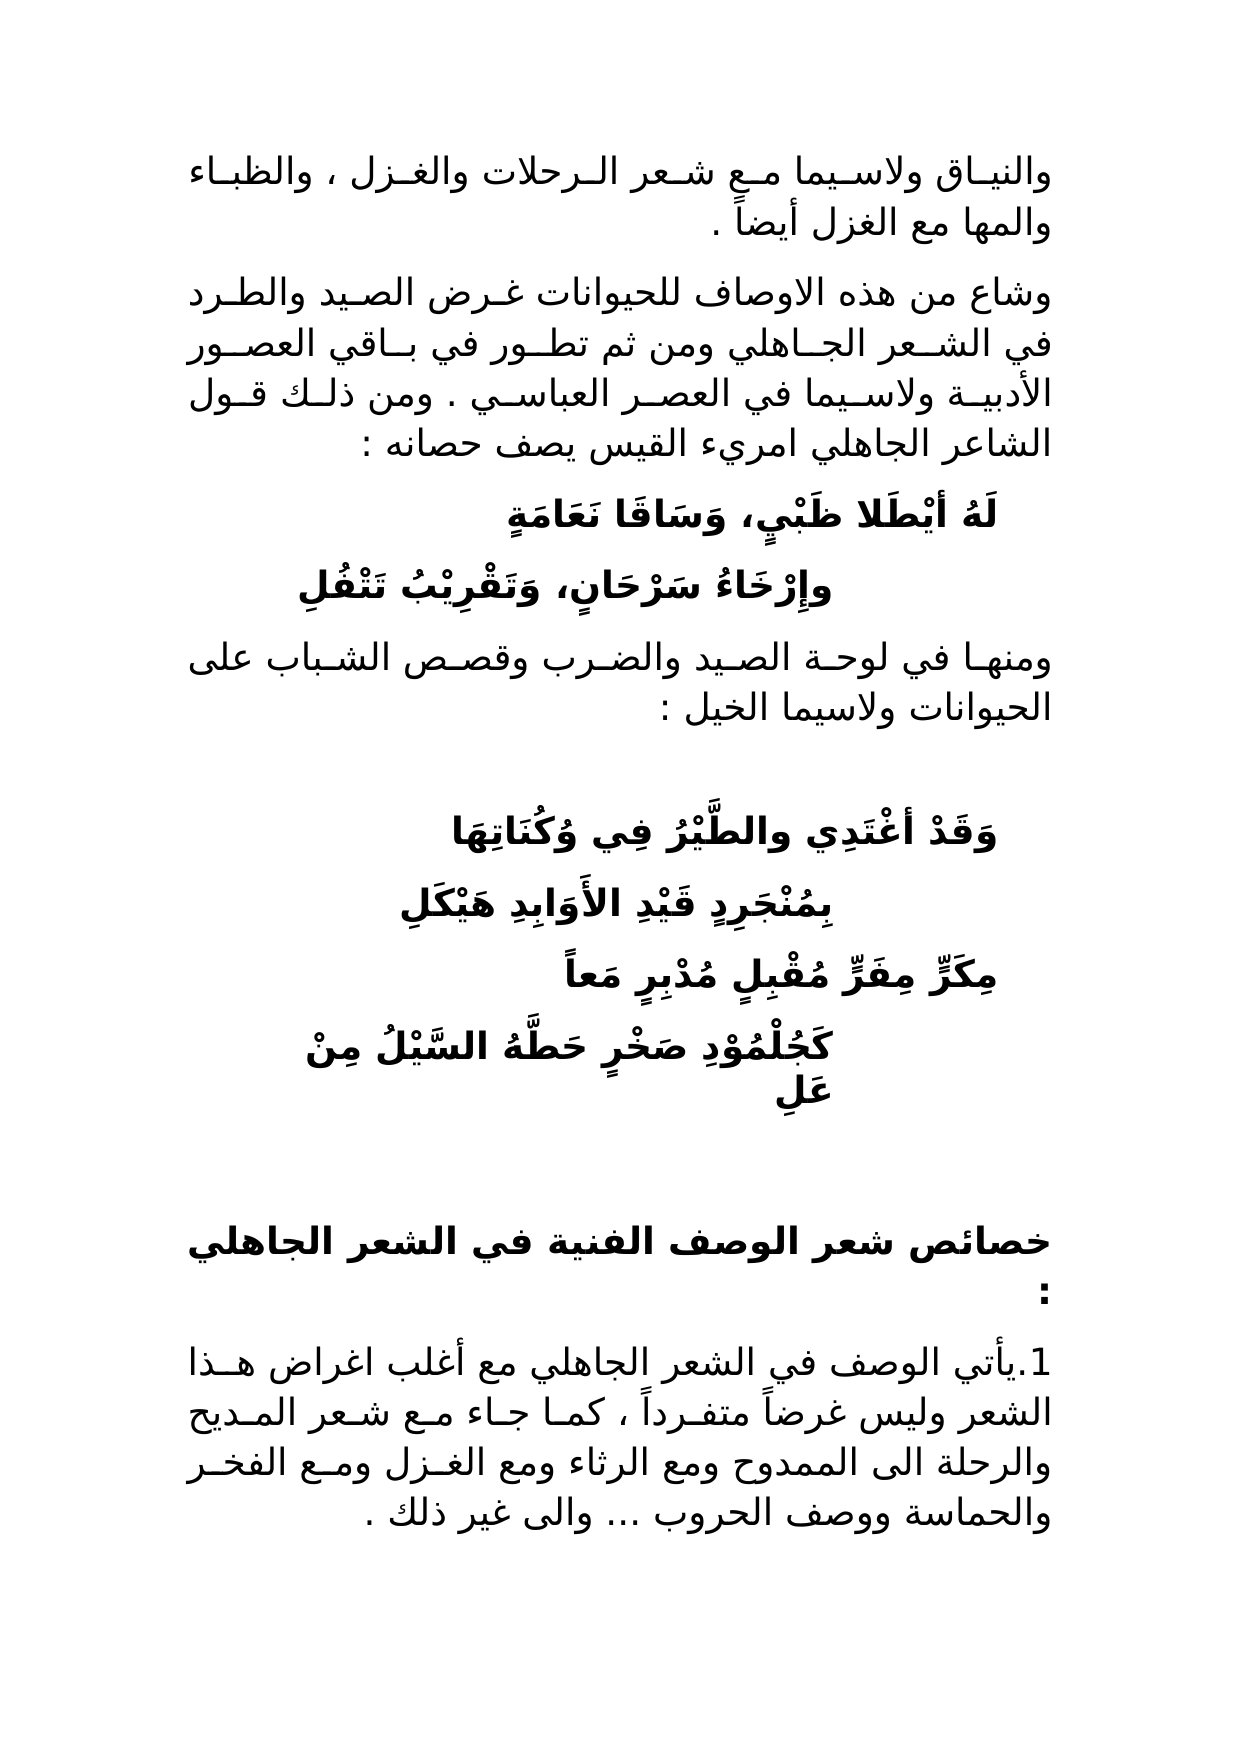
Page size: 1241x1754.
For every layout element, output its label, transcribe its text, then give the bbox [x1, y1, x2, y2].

table_cell كَجُلْمُوْدِ صَخْرٍ حَطَّهُ السَّيْلُ مِنْ عَلِ [231, 1025, 1009, 1140]
table_header وَقَدْ أغْتَدِي والطَّيْرُ فِي وُكُنَاتِهَا [231, 810, 1009, 881]
text 1.يأتي الوصف في الشعر الجاهلي مع أغلب اغراض هذا الشعر وليس غرضاً متفرداً ، كما جاء مع شعر المديح والرحلة الى الممدوح ومع الرثاء ومع الغزل ومع الفخر والحماسة ووصف الحروب ... والى غير ذلك . [187, 1341, 1053, 1534]
table_cell مِكَرٍّ مِفَرٍّ مُقْبِلٍ مُدْبِرٍ مَعاً [231, 953, 1009, 1025]
text خصائص شعر الوصف الفنية في الشعر الجاهلي : [187, 1219, 1053, 1313]
table_cell بِمُنْجَرِدٍ قَيْدِ الأَوَابِدِ هَيْكَلِ [231, 881, 1009, 953]
table_cell وإِرْخَاءُ سَرْحَانٍ، وَتَقْرِيْبُ تَتْفُلِ [231, 564, 1009, 636]
table_header لَهُ أيْطَلا ظَبْيٍ، وَسَاقَا نَعَامَةٍ [231, 492, 1009, 564]
text ومنها في لوحة الصيد والضرب وقصص الشباب على الحيوانات ولاسيما الخيل : [187, 636, 1053, 729]
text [187, 150, 1053, 244]
text وشاع من هذه الاوصاف للحيوانات غرض الصيد والطرد في الشعر الجاهلي ومن ثم تطور في باقي العصور الأدبية ولاسيما في العصر العباسي . ومن ذلك قول الشاعر الجاهلي امريء القيس يصف حصانه : [187, 271, 1053, 465]
